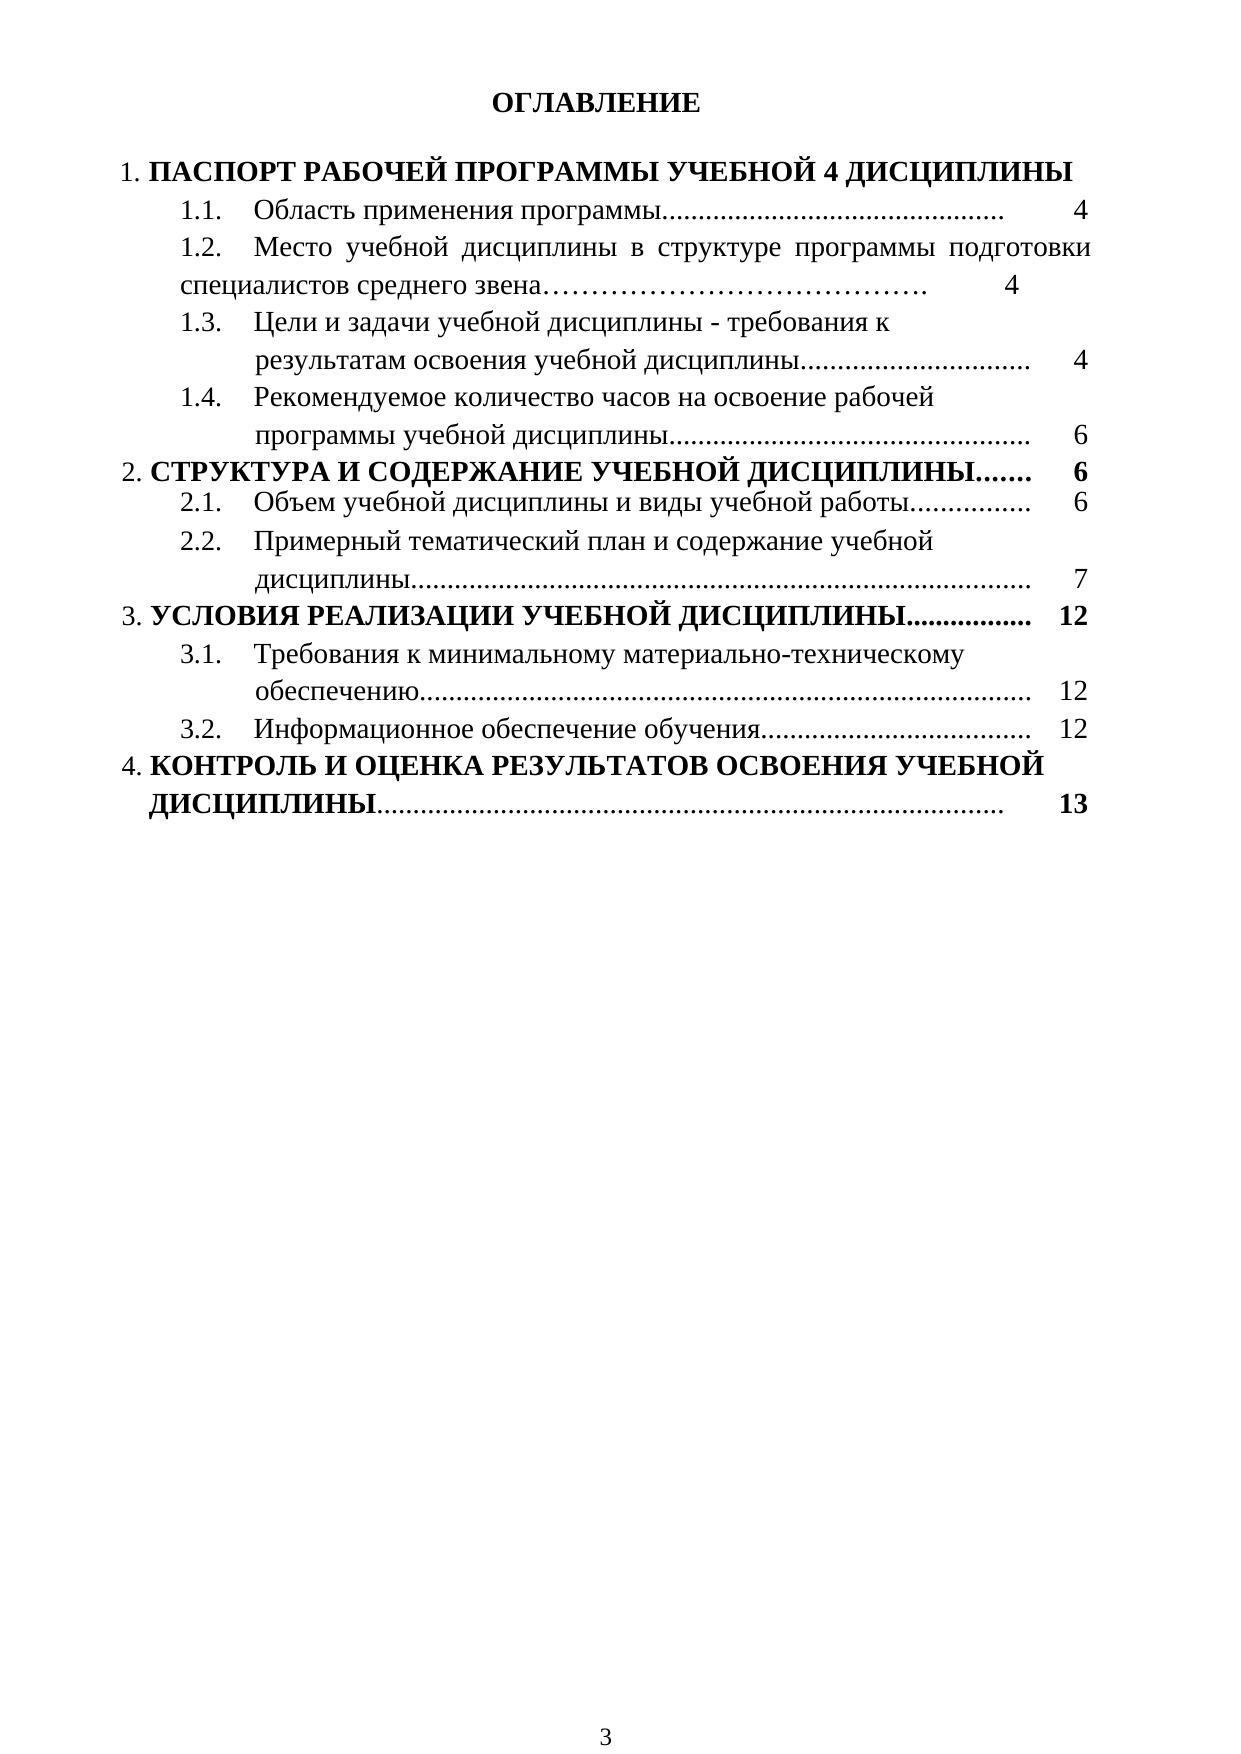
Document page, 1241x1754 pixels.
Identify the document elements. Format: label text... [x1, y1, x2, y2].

list Рекомендуемое количество часов на освоение рабочей [180, 377, 1092, 414]
list СТРУКТУРА И СОДЕРЖАНИЕ УЧЕБНОЙ ДИСЦИПЛИНЫ 6 [121, 452, 1092, 489]
list Цели и задачи учебной дисциплины - требования к [180, 302, 1092, 339]
list Примерный тематический план и содержание учебной [180, 521, 1092, 558]
list Требования к минимальному материально-техническому [180, 633, 1092, 671]
text программы учебной дисциплины 6 [255, 414, 1092, 452]
list Место учебной дисциплины в структуре программы подготовки специалистов среднего звена…………………………………. 4 [180, 227, 1092, 302]
list КОНТРОЛЬ И ОЦЕНКА РЕЗУЛЬТАТОВ ОСВОЕНИЯ УЧЕБНОЙ [121, 746, 1092, 783]
text результатам освоения учебной дисциплины 4 [255, 339, 1092, 377]
list Область применения программы 4 [180, 189, 1092, 227]
text обеспечению 12 [255, 671, 1092, 708]
list Информационное обеспечение обучения 12 [180, 708, 1092, 746]
text ОГЛАВЛЕНИЕ [119, 90, 1073, 118]
list УСЛОВИЯ РЕАЛИЗАЦИИ УЧЕБНОЙ ДИСЦИПЛИНЫ 12 [121, 596, 1092, 633]
text дисциплины 7 [255, 558, 1092, 596]
text ДИСЦИПЛИНЫ 13 [148, 783, 1092, 821]
list Объем учебной дисциплины и виды учебной работы 6 [180, 489, 1092, 517]
list ПАСПОРТ РАБОЧЕЙ ПРОГРАММЫ УЧЕБНОЙ 4 ДИСЦИПЛИНЫ [119, 152, 1086, 189]
